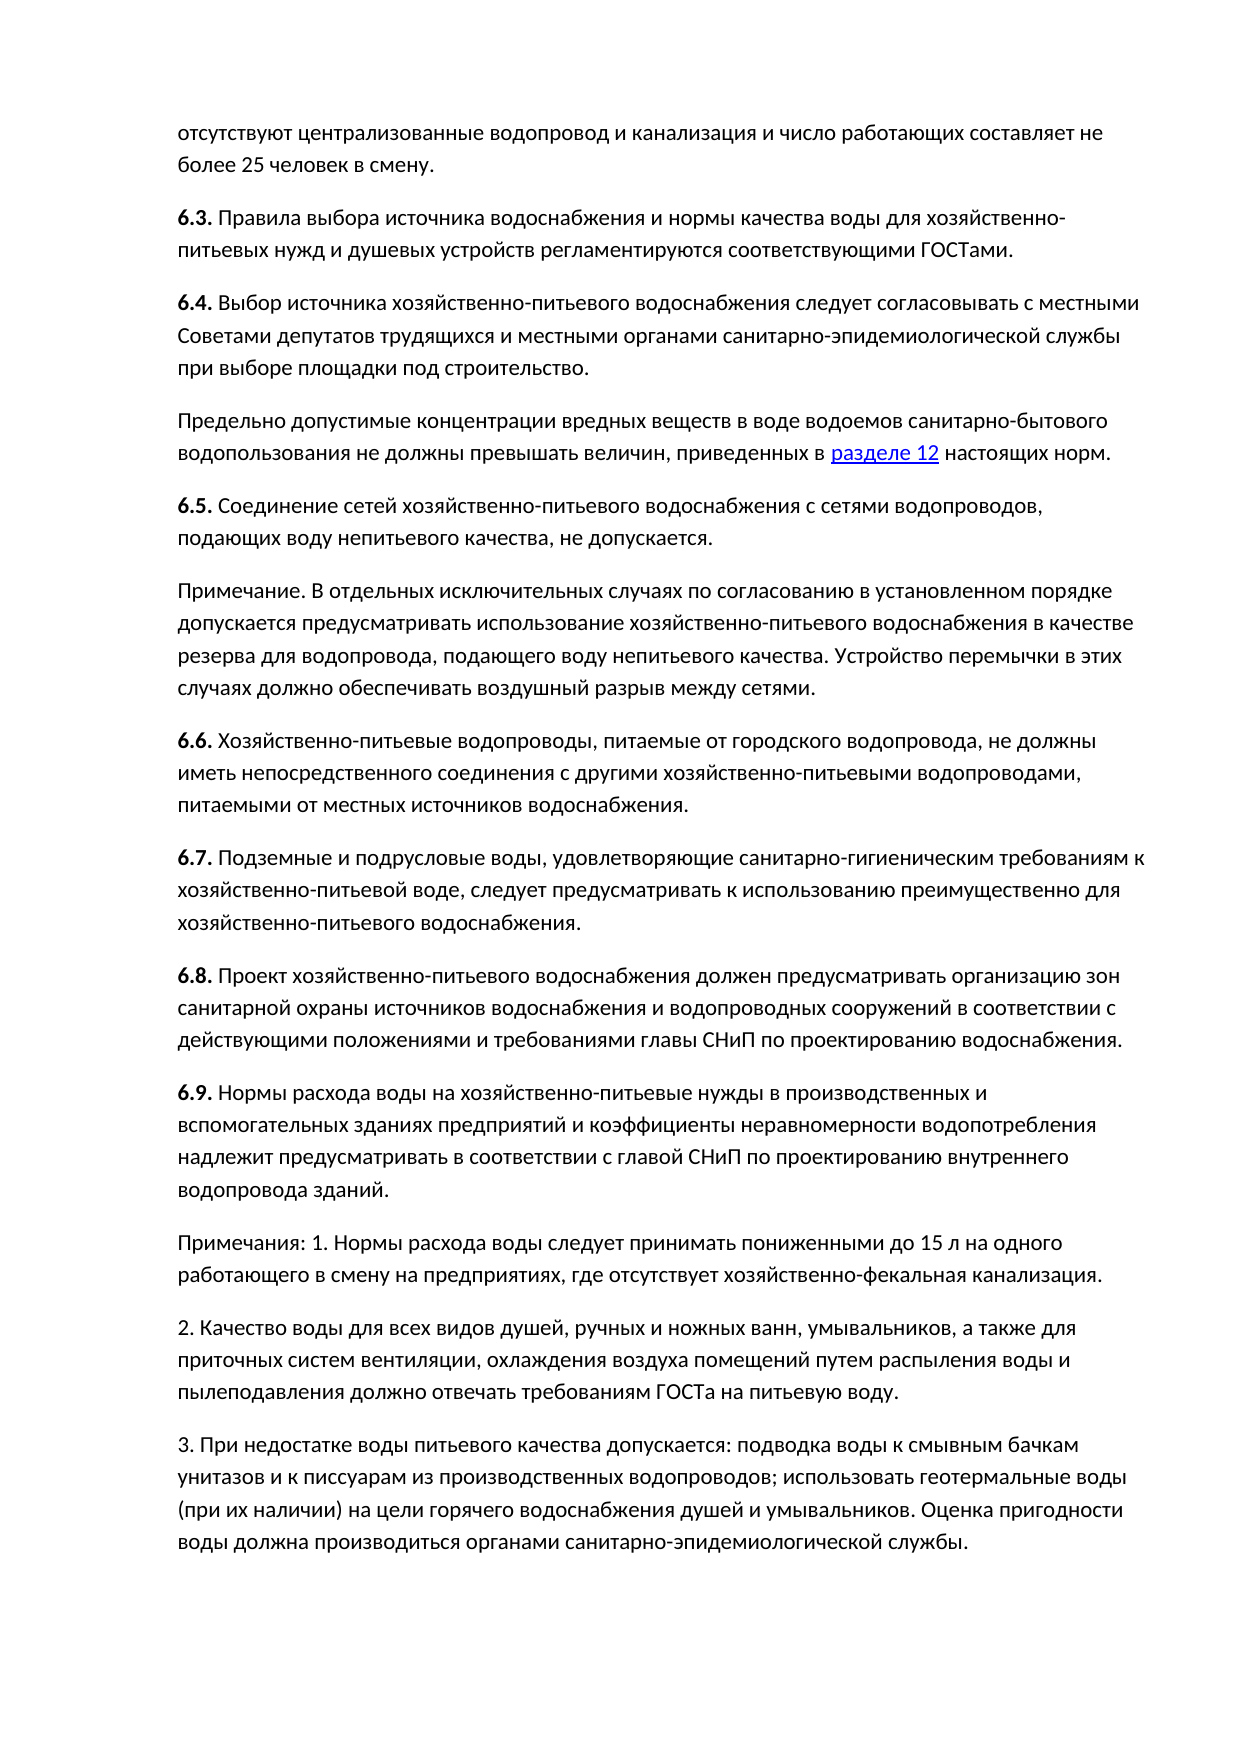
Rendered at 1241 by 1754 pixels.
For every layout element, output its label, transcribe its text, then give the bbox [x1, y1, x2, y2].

text 6.8. Проект хозяйственно-питьевого водоснабжения должен предусматривать организацию зон санитарной охраны источников водоснабжения и водопроводных сооружений в соответствии с действующими положениями и требованиями главы СНиП по проектированию водоснабжения. [177, 961, 1152, 1053]
text 6.7. Подземные и подрусловые воды, удовлетворяющие санитарно-гигиеническим требованиям к хозяйственно-питьевой воде, следует предусматривать к использованию преимущественно для хозяйственно-питьевого водоснабжения. [177, 843, 1152, 936]
text Предельно допустимые концентрации вредных веществ в воде водоемов санитарно-бытового водопользования не должны превышать величин, приведенных в разделе 12 настоящих норм. [177, 406, 1152, 466]
text 3. При недостатке воды питьевого качества допускается: подводка воды к смывным бачкам унитазов и к писсуарам из производственных водопроводов; использовать геотермальные воды (при их наличии) на цели горячего водоснабжения душей и умывальников. Оценка пригодности воды должна производиться органами санитарно-эпидемиологической службы. [177, 1430, 1152, 1555]
text 6.9. Нормы расхода воды на хозяйственно-питьевые нужды в производственных и вспомогательных зданиях предприятий и коэффициенты неравномерности водопотребления надлежит предусматривать в соответствии с главой СНиП по проектированию внутреннего водопровода зданий. [177, 1078, 1152, 1203]
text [177, 118, 1152, 178]
text Примечание. В отдельных исключительных случаях по согласованию в установленном порядке допускается предусматривать использование хозяйственно-питьевого водоснабжения в качестве резерва для водопровода, подающего воду непитьевого качества. Устройство перемычки в этих случаях должно обеспечивать воздушный разрыв между сетями. [177, 576, 1152, 701]
text Примечания: 1. Нормы расхода воды следует принимать пониженными до 15 л на одного работающего в смену на предприятиях, где отсутствует хозяйственно-фекальная канализация. [177, 1228, 1152, 1288]
text 6.6. Хозяйственно-питьевые водопроводы, питаемые от городского водопровода, не должны иметь непосредственного соединения с другими хозяйственно-питьевыми водопроводами, питаемыми от местных источников водоснабжения. [177, 726, 1152, 818]
text 6.4. Выбор источника хозяйственно-питьевого водоснабжения следует согласовывать с местными Советами депутатов трудящихся и местными органами санитарно-эпидемиологической службы при выборе площадки под строительство. [177, 288, 1152, 381]
text 2. Качество воды для всех видов душей, ручных и ножных ванн, умывальников, а также для приточных систем вентиляции, охлаждения воздуха помещений путем распыления воды и пылеподавления должно отвечать требованиям ГОСТа на питьевую воду. [177, 1313, 1152, 1405]
text 6.5. Соединение сетей хозяйственно-питьевого водоснабжения с сетями водопроводов, подающих воду непитьевого качества, не допускается. [177, 491, 1152, 551]
text 6.3. Правила выбора источника водоснабжения и нормы качества воды для хозяйственно-питьевых нужд и душевых устройств регламентируются соответствующими ГОСТами. [177, 203, 1152, 263]
